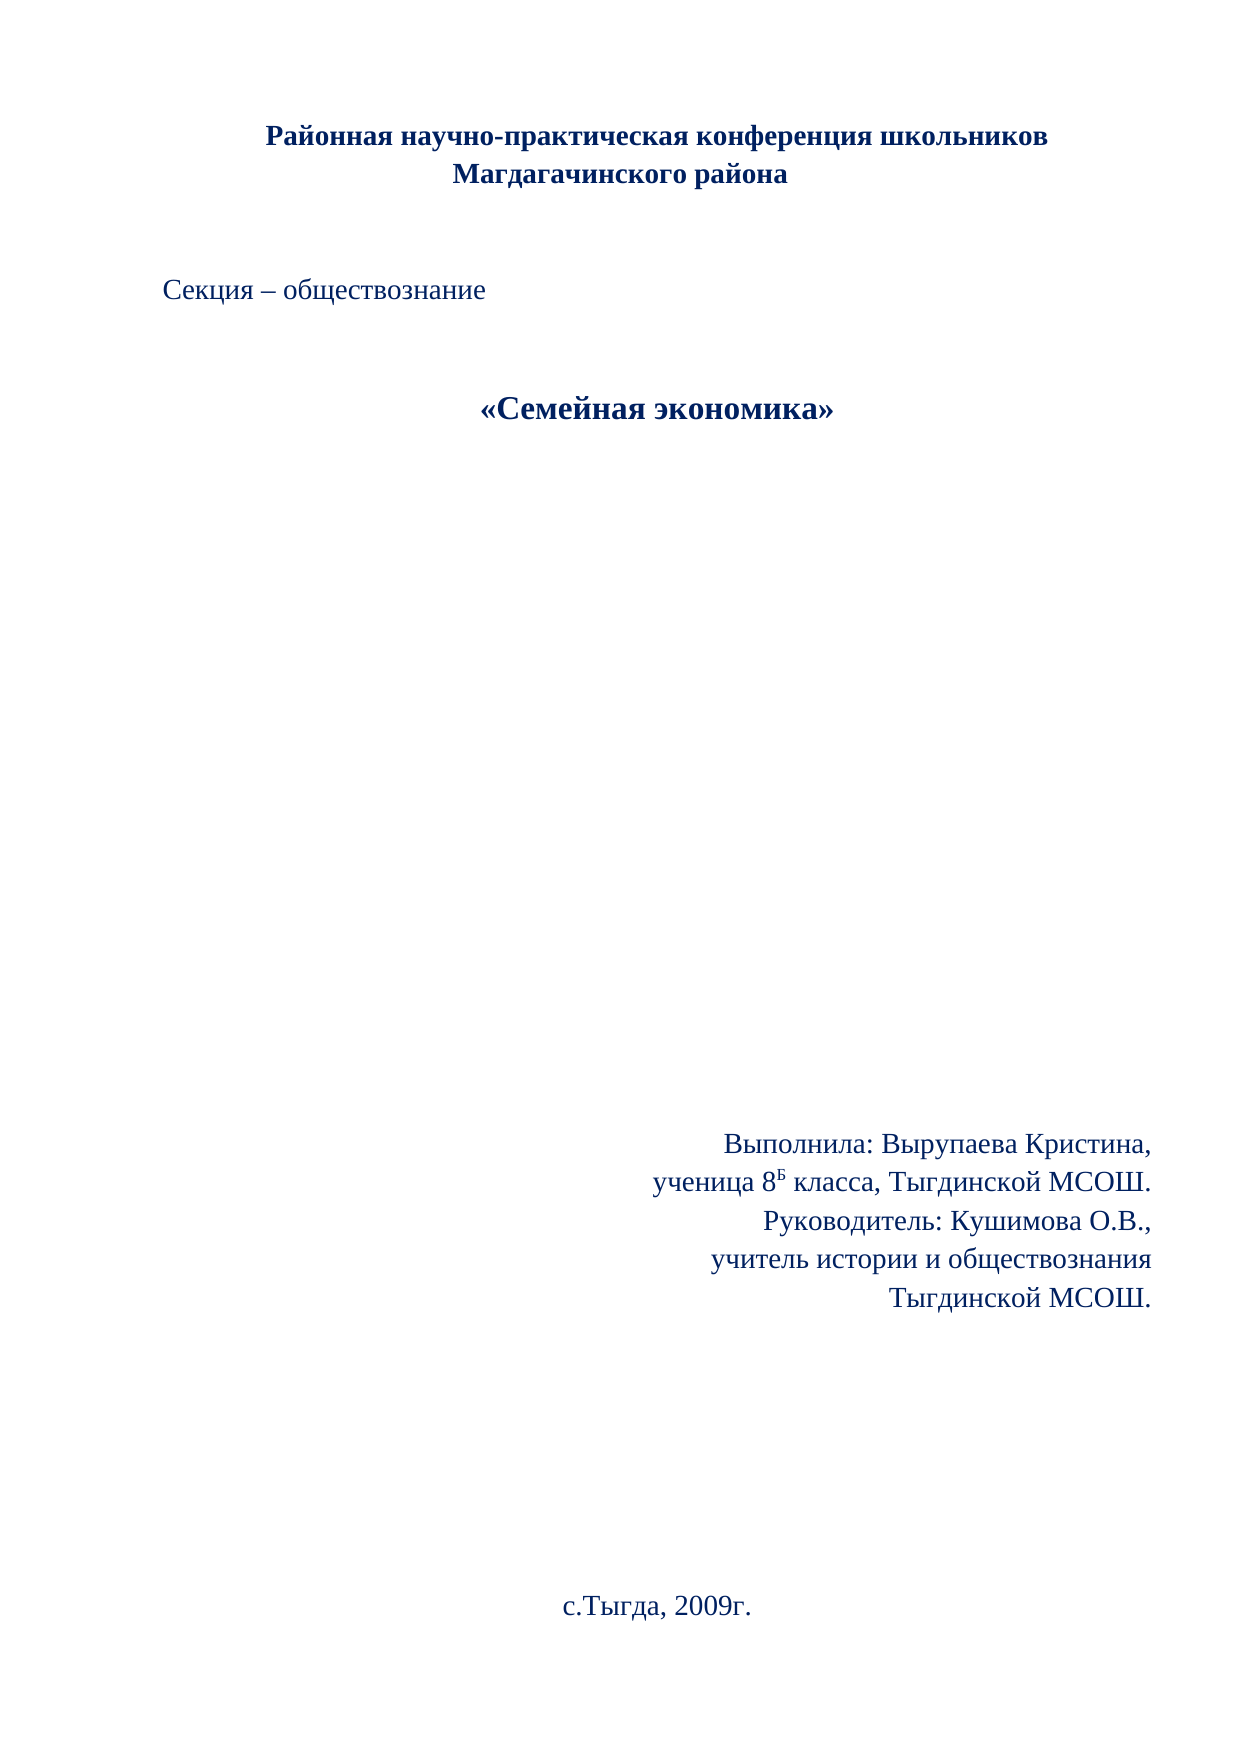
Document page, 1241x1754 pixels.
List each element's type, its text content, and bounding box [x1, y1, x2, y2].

text с.Тыгда, 2009г. [89, 1588, 1152, 1622]
text Тыгдинской МСОШ. [89, 1280, 1152, 1313]
text «Семейная экономика» [89, 388, 1152, 426]
text Руководитель: Кушимова О.В., [89, 1203, 1152, 1236]
text ученица 8Б класса, Тыгдинской МСОШ. [89, 1164, 1152, 1198]
text Выполнила: Вырупаева Кристина, [89, 1126, 1152, 1159]
text учитель истории и обществознания [89, 1241, 1152, 1275]
text Секция – обществознание [89, 272, 1152, 306]
text Районная научно-практическая конференция школьников Магдагачинского района [89, 118, 1152, 190]
